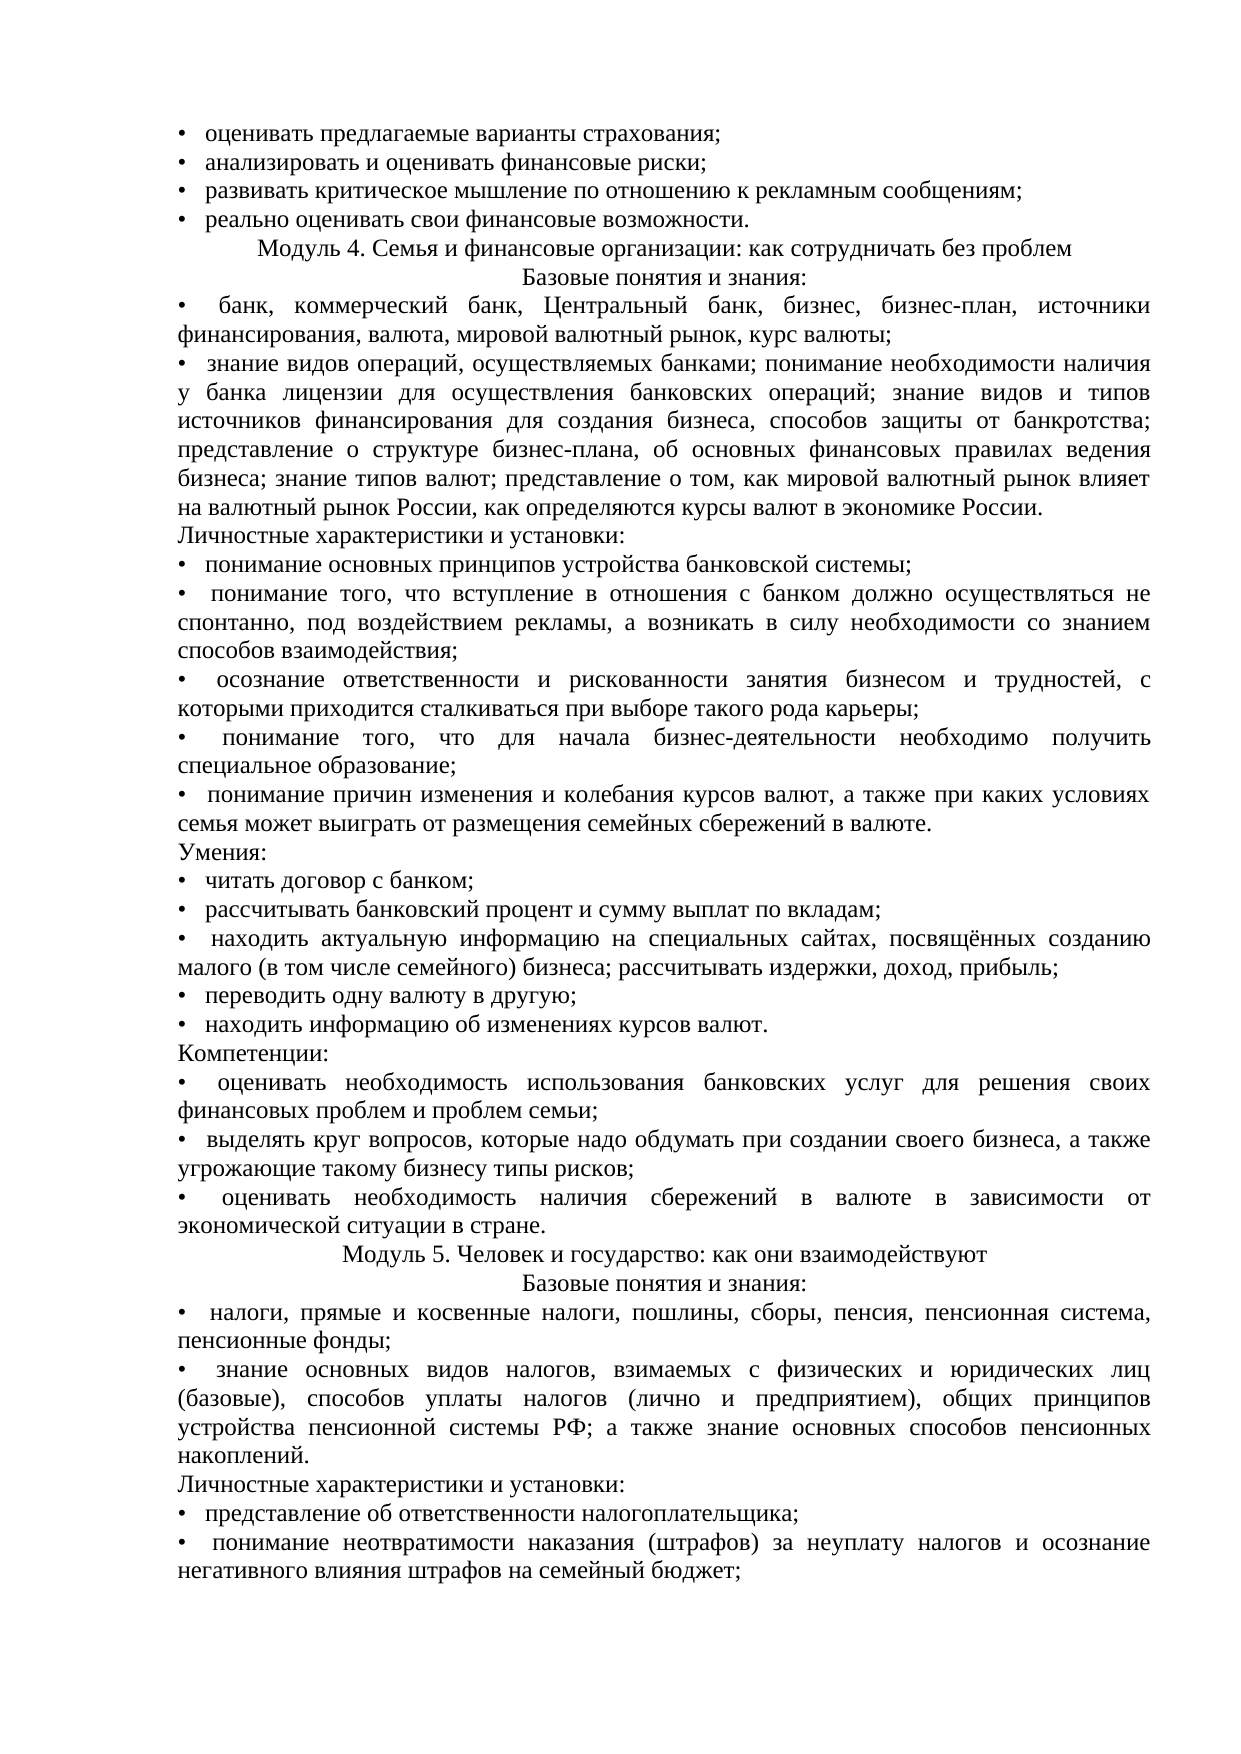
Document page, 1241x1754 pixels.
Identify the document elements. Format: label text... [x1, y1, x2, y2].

text • знание видов операций, осуществляемых банками; понимание необходимости наличия у банка лицензии для осуществления банковских операций; знание видов и типов источников финансирования для создания бизнеса, способов защиты от банкротства; представление о структуре бизнес-плана, об основных финансовых правилах ведения бизнеса; знание типов валют; представление о том, как мировой валютный рынок влияет на валютный рынок России, как определяются курсы валют в экономике России. [177, 348, 1152, 521]
text • понимание причин изменения и колебания курсов валют, а также при каких условиях семья может выиграть от размещения семейных сбережений в валюте. [177, 779, 1152, 837]
text • оценивать необходимость наличия сбережений в валюте в зависимости от экономической ситуации в стране. [177, 1182, 1152, 1239]
text • понимание того, что для начала бизнес-деятельности необходимо получить специальное образование; [177, 722, 1152, 779]
text • банк, коммерческий банк, Центральный банк, бизнес, бизнес-план, источники финансирования, валюта, мировой валютный рынок, курс валюты; [177, 291, 1152, 348]
text Личностные характеристики и установки: [177, 521, 1152, 549]
text Компетенции: [177, 1038, 1152, 1067]
text Модуль 4. Семья и финансовые организации: как сотрудничать без проблем [177, 233, 1152, 262]
text Умения: [177, 837, 1152, 866]
text • выделять круг вопросов, которые надо обдумать при создании своего бизнеса, а также угрожающие такому бизнесу типы рисков; [177, 1124, 1152, 1182]
text • осознание ответственности и рискованности занятия бизнесом и трудностей, с которыми приходится сталкиваться при выборе такого рода карьеры; [177, 664, 1152, 722]
text • понимание того, что вступление в отношения с банком должно осуществляться не спонтанно, под воздействием рекламы, а возникать в силу необходимости со знанием способов взаимодействия; [177, 578, 1152, 664]
text • понимание основных принципов устройства банковской системы; [177, 549, 1152, 578]
text • оценивать необходимость использования банковских услуг для решения своих финансовых проблем и проблем семьи; [177, 1067, 1152, 1124]
text • понимание неотвратимости наказания (штрафов) за неуплату налогов и осознание негативного влияния штрафов на семейный бюджет; [177, 1527, 1152, 1584]
text • знание основных видов налогов, взимаемых с физических и юридических лиц (базовые), способов уплаты налогов (лично и предприятием), общих принципов устройства пенсионной системы РФ; а также знание основных способов пенсионных накоплений. [177, 1354, 1152, 1469]
text Модуль 5. Человек и государство: как они взаимодействуют [177, 1239, 1152, 1268]
text • переводить одну валюту в другую; [177, 981, 1152, 1009]
text • анализировать и оценивать финансовые риски; [177, 147, 1152, 176]
text • развивать критическое мышление по отношению к рекламным сообщениям; [177, 176, 1152, 204]
text • оценивать предлагаемые варианты страхования; [177, 118, 1152, 147]
text • читать договор с банком; [177, 866, 1152, 894]
text • представление об ответственности налогоплательщика; [177, 1498, 1152, 1527]
text Базовые понятия и знания: [177, 1268, 1152, 1297]
text Базовые понятия и знания: [177, 262, 1152, 291]
text • рассчитывать банковский процент и сумму выплат по вкладам; [177, 894, 1152, 923]
text • налоги, прямые и косвенные налоги, пошлины, сборы, пенсия, пенсионная система, пенсионные фонды; [177, 1297, 1152, 1354]
text Личностные характеристики и установки: [177, 1469, 1152, 1498]
text • реально оценивать свои финансовые возможности. [177, 204, 1152, 233]
text • находить актуальную информацию на специальных сайтах, посвящённых созданию малого (в том числе семейного) бизнеса; рассчитывать издержки, доход, прибыль; [177, 923, 1152, 981]
text • находить информацию об изменениях курсов валют. [177, 1009, 1152, 1038]
